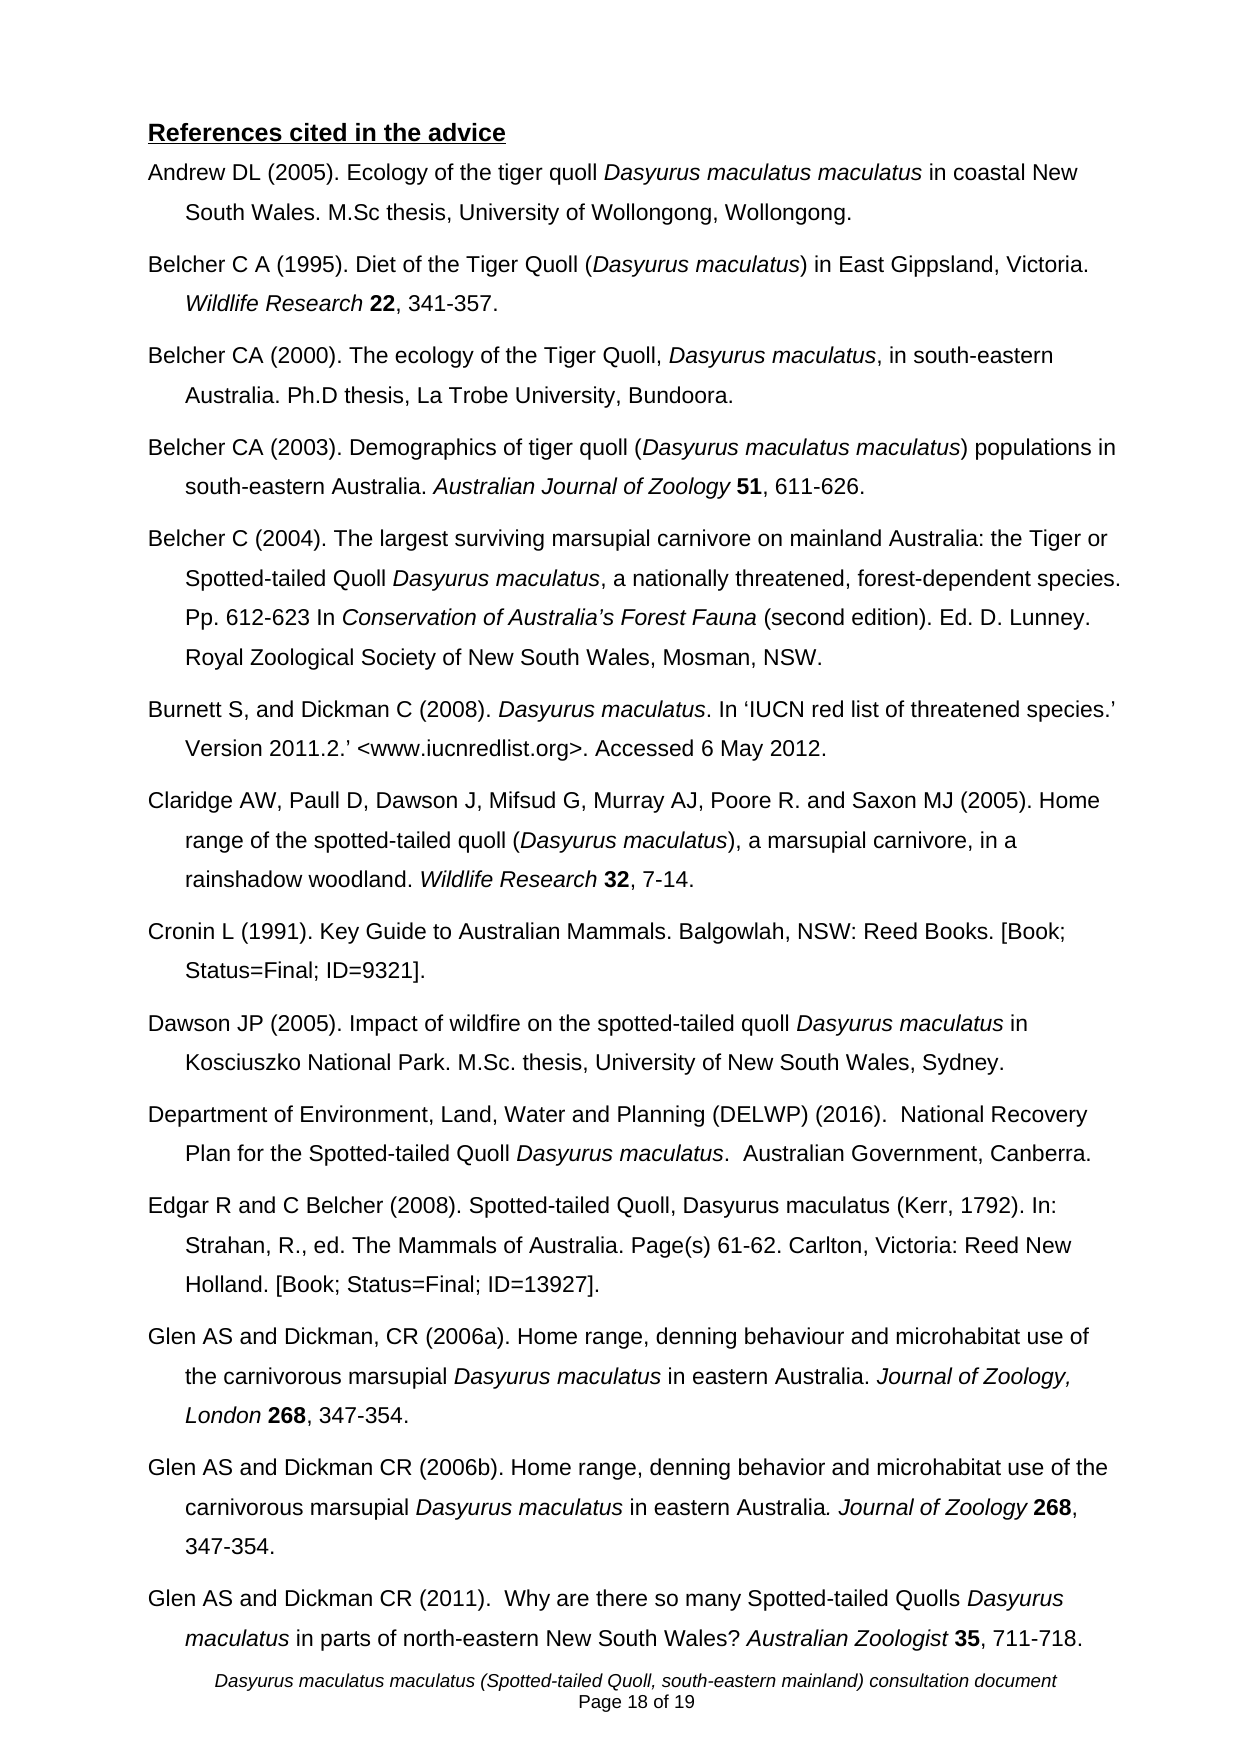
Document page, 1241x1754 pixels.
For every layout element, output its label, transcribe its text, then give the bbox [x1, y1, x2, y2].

text Burnett S, and Dickman C (2008). Dasyurus maculatus. In ‘IUCN red list of threatened species.’ Version 2011.2.’ <www.iucnredlist.org>. Accessed 6 May 2012. [148, 696, 1125, 761]
text Edgar R and C Belcher (2008). Spotted-tailed Quoll, Dasyurus maculatus (Kerr, 1792). In: Strahan, R., ed. The Mammals of Australia. Page(s) 61-62. Carlton, Victoria: Reed New Holland. [Book; Status=Final; ID=13927]. [148, 1192, 1125, 1298]
text Belcher C A (1995). Diet of the Tiger Quoll (Dasyurus maculatus) in East Gippsland, Victoria. Wildlife Research 22, 341-357. [148, 251, 1125, 317]
text Glen AS and Dickman CR (2011). Why are there so many Spotted-tailed Quolls Dasyurus maculatus in parts of north-eastern New South Wales? Australian Zoologist 35, 711-718. [148, 1585, 1125, 1651]
text Claridge AW, Paull D, Dawson J, Mifsud G, Murray AJ, Poore R. and Saxon MJ (2005). Home range of the spotted-tailed quoll (Dasyurus maculatus), a marsupial carnivore, in a rainshadow woodland. Wildlife Research 32, 7-14. [148, 787, 1125, 892]
text Glen AS and Dickman, CR (2006a). Home range, denning behaviour and microhabitat use of the carnivorous marsupial Dasyurus maculatus in eastern Australia. Journal of Zoology, London 268, 347-354. [148, 1323, 1125, 1429]
text Belcher CA (2003). Demographics of tiger quoll (Dasyurus maculatus maculatus) populations in south-eastern Australia. Australian Journal of Zoology 51, 611-626. [148, 434, 1125, 499]
text Dawson JP (2005). Impact of wildfire on the spotted-tailed quoll Dasyurus maculatus in Kosciuszko National Park. M.Sc. thesis, University of New South Wales, Sydney. [148, 1009, 1125, 1075]
text Belcher CA (2000). The ecology of the Tiger Quoll, Dasyurus maculatus, in south-eastern Australia. Ph.D thesis, La Trobe University, Bundoora. [148, 342, 1125, 408]
text Belcher C (2004). The largest surviving marsupial carnivore on mainland Australia: the Tiger or Spotted-tailed Quoll Dasyurus maculatus, a nationally threatened, forest-dependent species. Pp. 612-623 In Conservation of Australia’s Forest Fauna (second edition). Ed. D. Lunney. Royal Zoological Society of New South Wales, Mosman, NSW. [148, 525, 1125, 670]
text Cronin L (1991). Key Guide to Australian Mammals. Balgowlah, NSW: Reed Books. [Book; Status=Final; ID=9321]. [148, 918, 1125, 984]
subtitle References cited in the advice [148, 118, 1125, 147]
text Glen AS and Dickman CR (2006b). Home range, denning behavior and microhabitat use of the carnivorous marsupial Dasyurus maculatus in eastern Australia. Journal of Zoology 268, 347-354. [148, 1454, 1125, 1559]
text Andrew DL (2005). Ecology of the tiger quoll Dasyurus maculatus maculatus in coastal New South Wales. M.Sc thesis, University of Wollongong, Wollongong. [148, 159, 1125, 225]
text Department of Environment, Land, Water and Planning (DELWP) (2016). National Recovery Plan for the Spotted-tailed Quoll Dasyurus maculatus. Australian Government, Canberra. [148, 1101, 1125, 1167]
